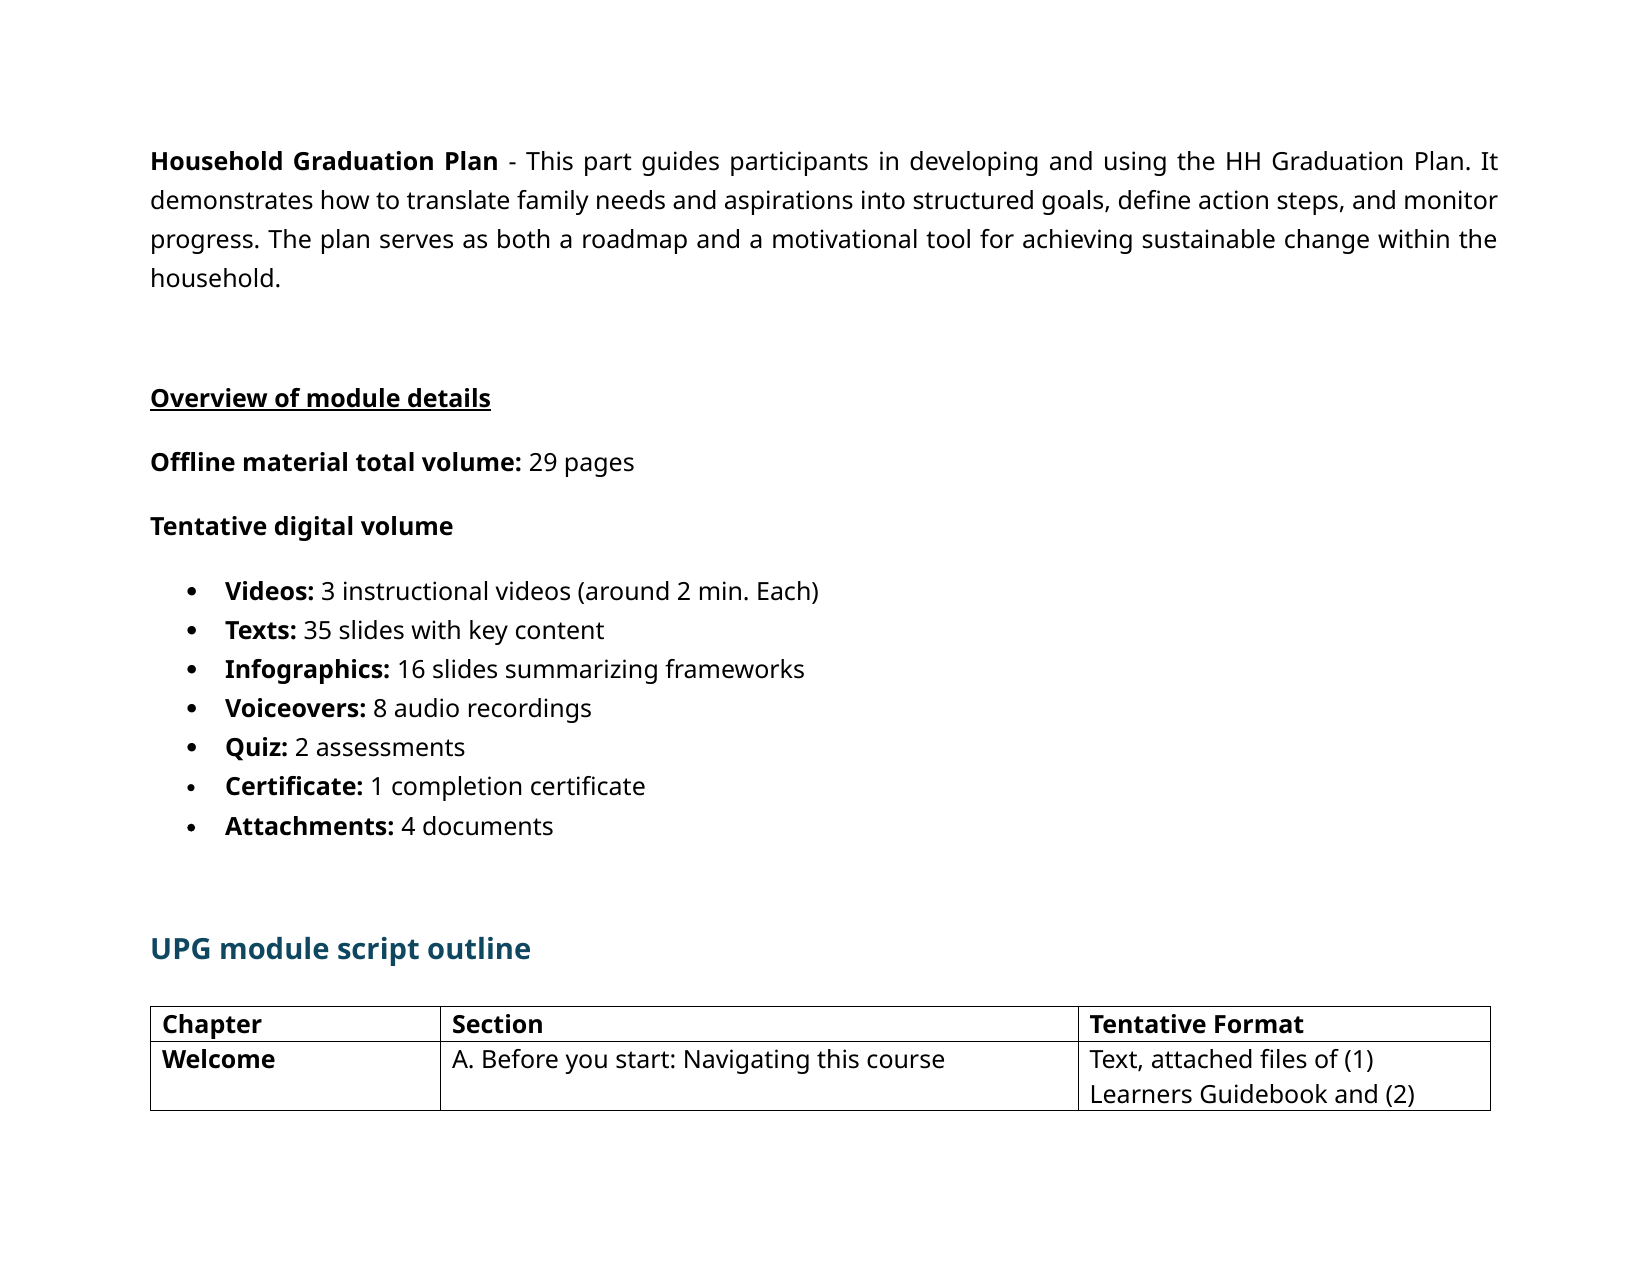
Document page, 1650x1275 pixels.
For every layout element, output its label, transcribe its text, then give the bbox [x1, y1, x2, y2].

table_header Section [441, 1007, 1078, 1041]
list Attachments: 4 documents [187, 808, 1500, 842]
text Household Graduation Plan - This part guides participants in developing and using the HH Graduation Plan. It demonstrates how to translate family needs and aspirations into structured goals, define action steps, and monitor progress. The plan serves as both a roadmap and a motivational tool for achieving sustainable change within the household. [150, 143, 1500, 295]
list Infographics: 16 slides summarizing frameworks [187, 651, 1500, 686]
subtitle UPG module script outline [150, 928, 1500, 968]
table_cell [441, 1042, 1078, 1110]
list Videos: 3 instructional videos (around 2 min. Each) [187, 573, 1500, 607]
list Quiz: 2 assessments [187, 730, 1500, 764]
text Overview of module details [150, 381, 1500, 415]
list Voiceovers: 8 audio recordings [187, 691, 1500, 725]
table_header Tentative Format [1079, 1007, 1490, 1041]
table_header Chapter [151, 1007, 440, 1041]
text Tentative digital volume [150, 509, 1500, 543]
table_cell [1079, 1042, 1490, 1110]
text Offline material total volume: 29 pages [150, 445, 1500, 479]
table_cell Welcome [151, 1042, 440, 1110]
list Texts: 35 slides with key content [187, 612, 1500, 646]
list Certificate: 1 completion certificate [187, 769, 1500, 803]
